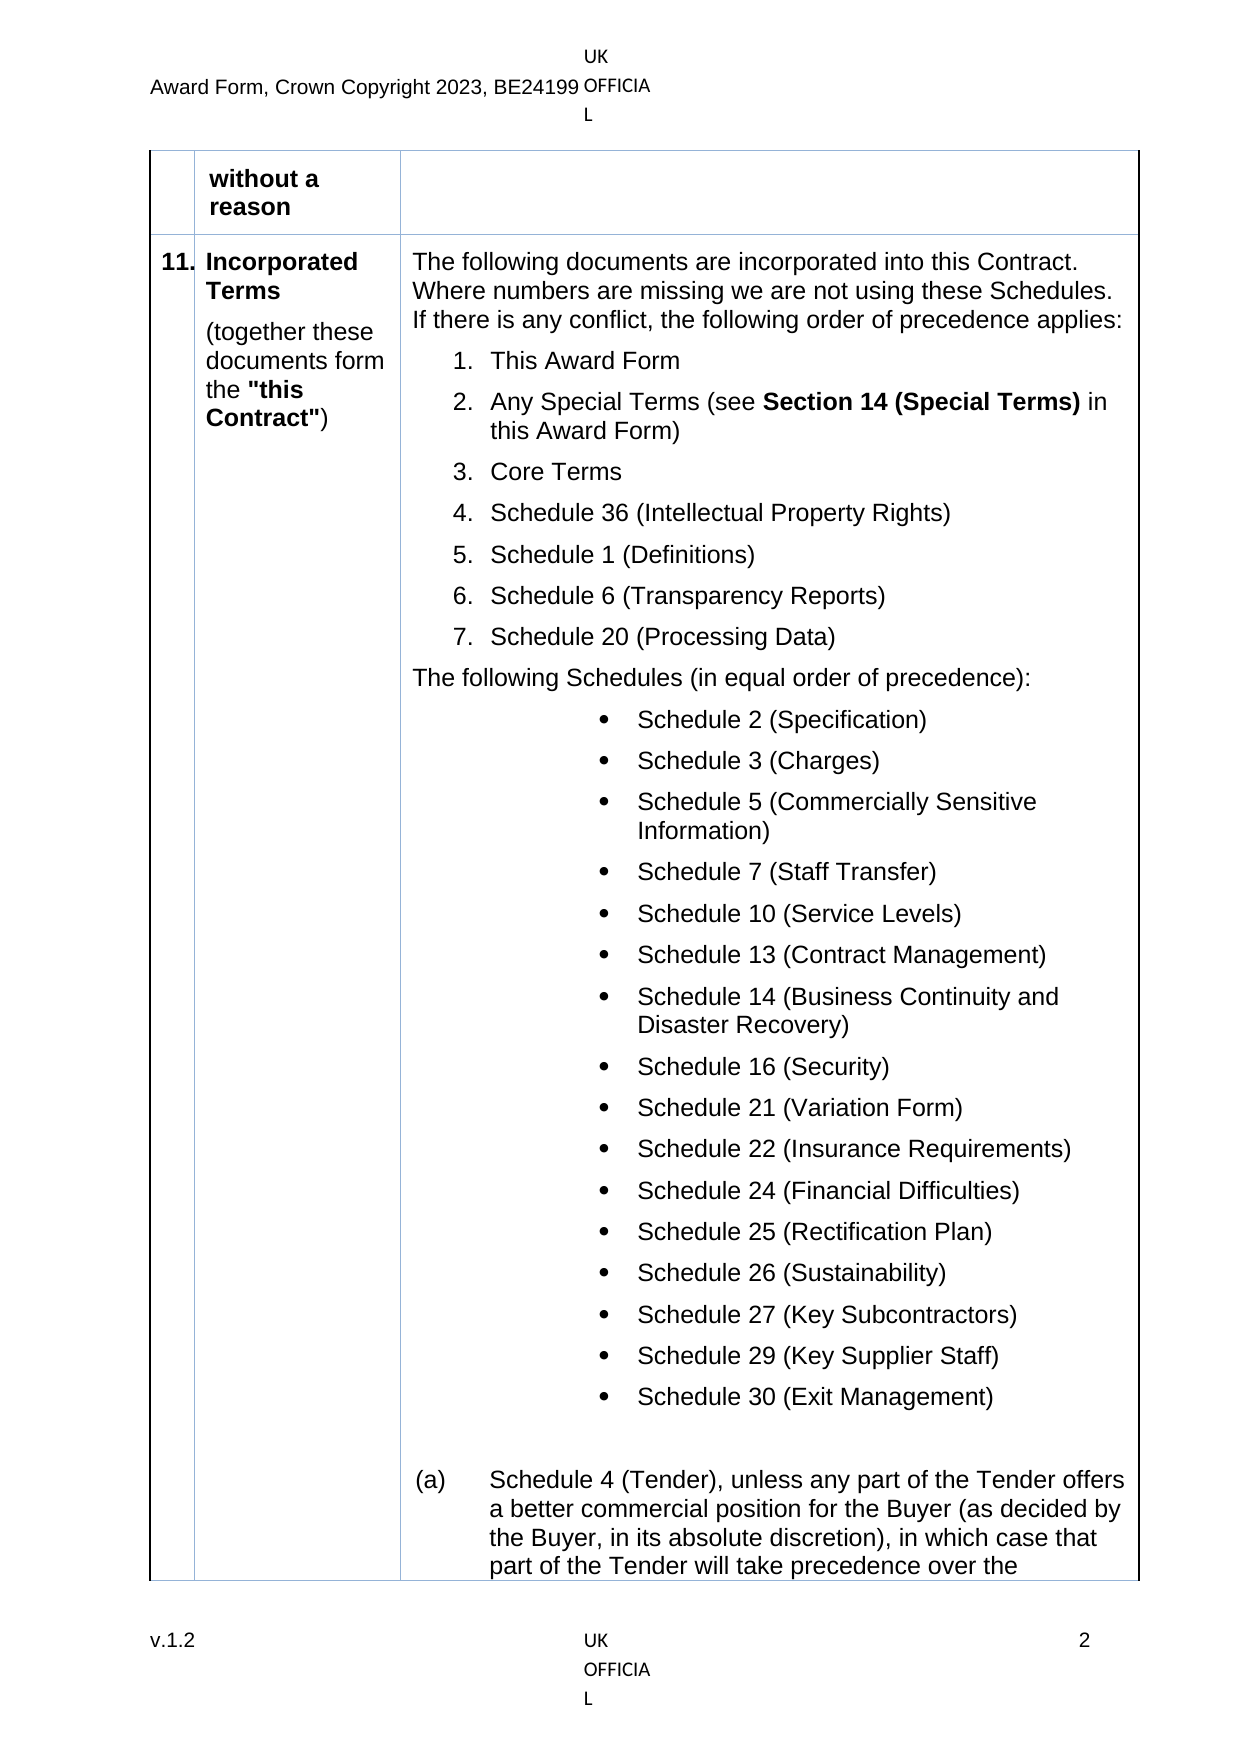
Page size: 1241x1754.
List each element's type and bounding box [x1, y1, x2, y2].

table_cell [401, 151, 1138, 233]
table_cell [401, 235, 1138, 1580]
table_cell [151, 235, 194, 1580]
table_cell [195, 235, 400, 1580]
table_cell [151, 151, 194, 233]
table_cell [195, 151, 400, 233]
